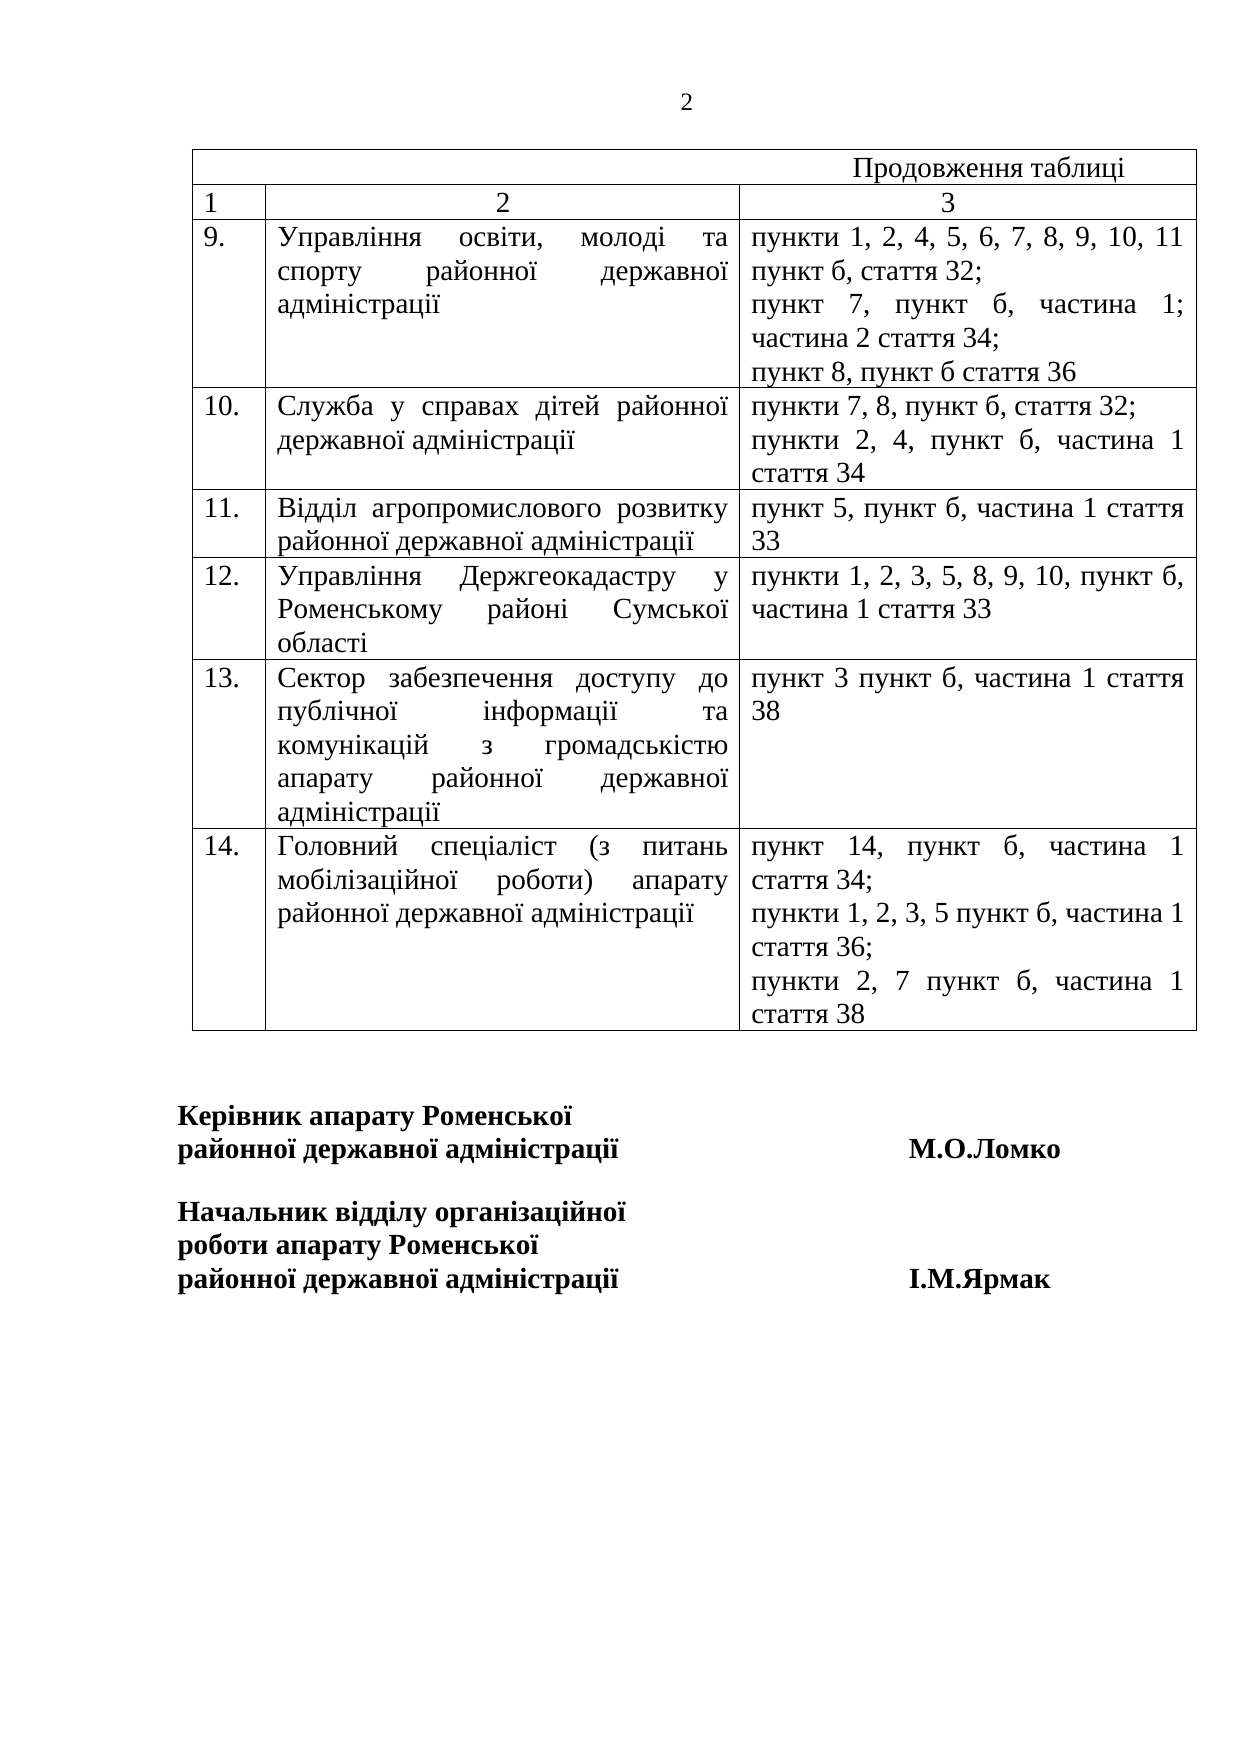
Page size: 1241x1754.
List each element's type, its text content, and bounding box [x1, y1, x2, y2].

text районної державної адміністрації М.О.Ломко [177, 1131, 1196, 1165]
table_cell Сектор забезпечення доступу до публічної інформації та комунікацій з громадськістю апарату районної державної адміністрації [266, 660, 739, 827]
text районної державної адміністрації І.М.Ярмак [177, 1261, 1196, 1294]
table_cell 11. [193, 490, 265, 557]
table_header Продовження таблиці [193, 150, 1196, 184]
table_cell пункти 1, 2, 4, 5, 6, 7, 8, 9, 10, 11 пункт б, стаття 32; пункт 7, пункт б, частина 1; частина 2 стаття 34; пункт 8, пункт б стаття 36 [740, 220, 1196, 387]
table_cell 14. [193, 829, 265, 1030]
table_cell 12. [193, 558, 265, 659]
table_cell Головний спеціаліст (з питань мобілізаційної роботи) апарату районної державної адміністрації [266, 829, 739, 1030]
table_cell 13. [193, 660, 265, 827]
table_cell Служба у справах дітей районної державної адміністрації [266, 388, 739, 489]
table_cell пункт 5, пункт б, частина 1 стаття 33 [740, 490, 1196, 557]
table_cell Відділ агропромислового розвитку районної державної адміністрації [266, 490, 739, 557]
table_cell Управління Держгеокадастру у Роменському районі Сумської області [266, 558, 739, 659]
text роботи апарату Роменської [177, 1227, 1196, 1261]
table_cell Управління освіти, молоді та спорту районної державної адміністрації [266, 220, 739, 387]
text Керівник апарату Роменської [177, 1098, 1196, 1131]
table_cell 9. [193, 220, 265, 387]
table_cell 2 [266, 185, 739, 218]
text 2 [177, 87, 1196, 116]
table_cell 10. [193, 388, 265, 489]
table_cell пункт 14, пункт б, частина 1 стаття 34; пункти 1, 2, 3, 5 пункт б, частина 1 стаття 36; пункти 2, 7 пункт б, частина 1 стаття 38 [740, 829, 1196, 1030]
table_cell пункти 1, 2, 3, 5, 8, 9, 10, пункт б, частина 1 стаття 33 [740, 558, 1196, 659]
table_cell 3 [740, 185, 1196, 218]
table_cell пункти 7, 8, пункт б, стаття 32; пункти 2, 4, пункт б, частина 1 стаття 34 [740, 388, 1196, 489]
table_cell пункт 3 пункт б, частина 1 стаття 38 [740, 660, 1196, 827]
table_cell 1 [193, 185, 265, 218]
text Начальник відділу організаційної [177, 1194, 1196, 1227]
